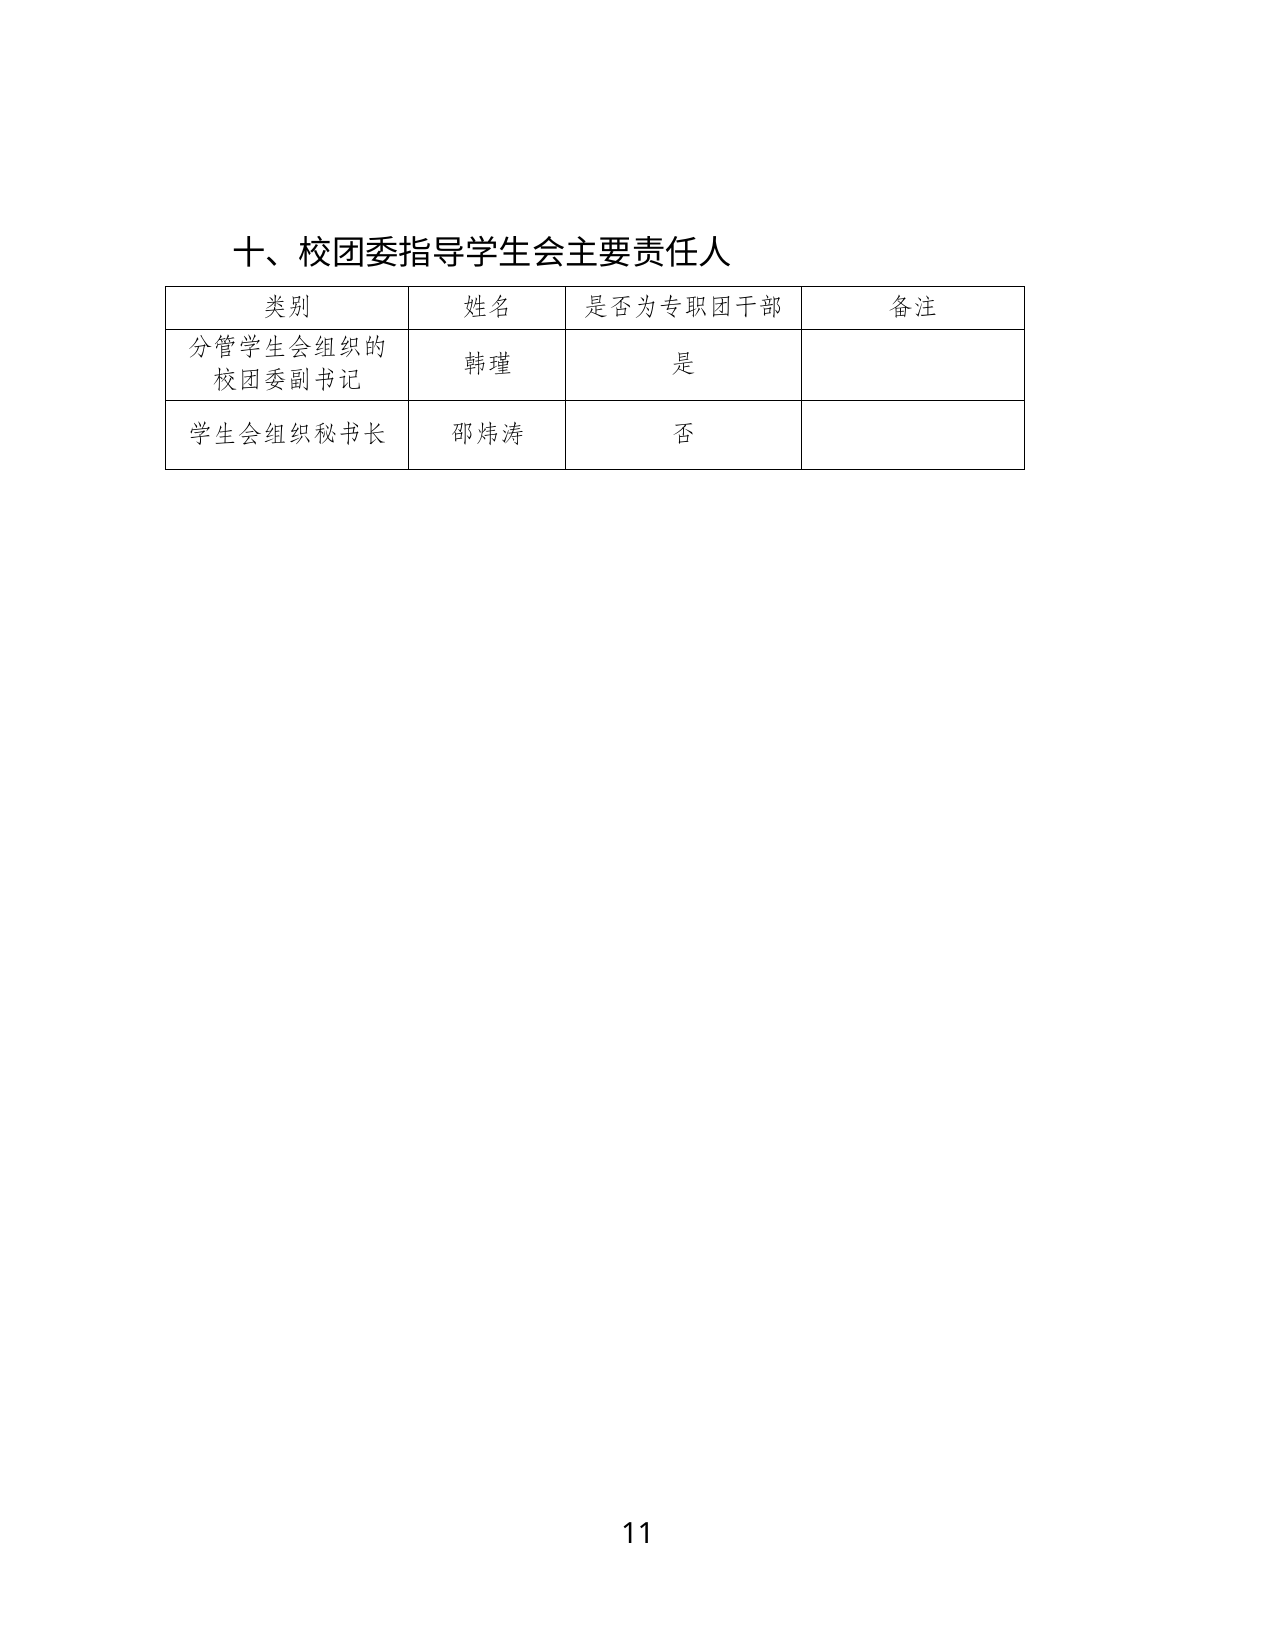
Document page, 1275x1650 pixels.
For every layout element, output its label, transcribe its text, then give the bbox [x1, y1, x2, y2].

table_cell 分管学生会组织的校团委副书记 [166, 330, 408, 400]
table_header 类别 [166, 287, 408, 329]
table_header 姓名 [409, 287, 565, 329]
table_cell 邵炜涛 [409, 401, 565, 468]
table_cell 学生会组织秘书长 [166, 401, 408, 468]
table_cell 是 [566, 330, 801, 400]
table_cell [802, 401, 1024, 468]
table_cell 否 [566, 401, 801, 468]
table_header 备注 [802, 287, 1024, 329]
table_cell 韩瑾 [409, 330, 565, 400]
text 十、校团委指导学生会主要责任人 [165, 220, 1110, 286]
table_header 是否为专职团干部 [566, 287, 801, 329]
table_cell [802, 330, 1024, 400]
